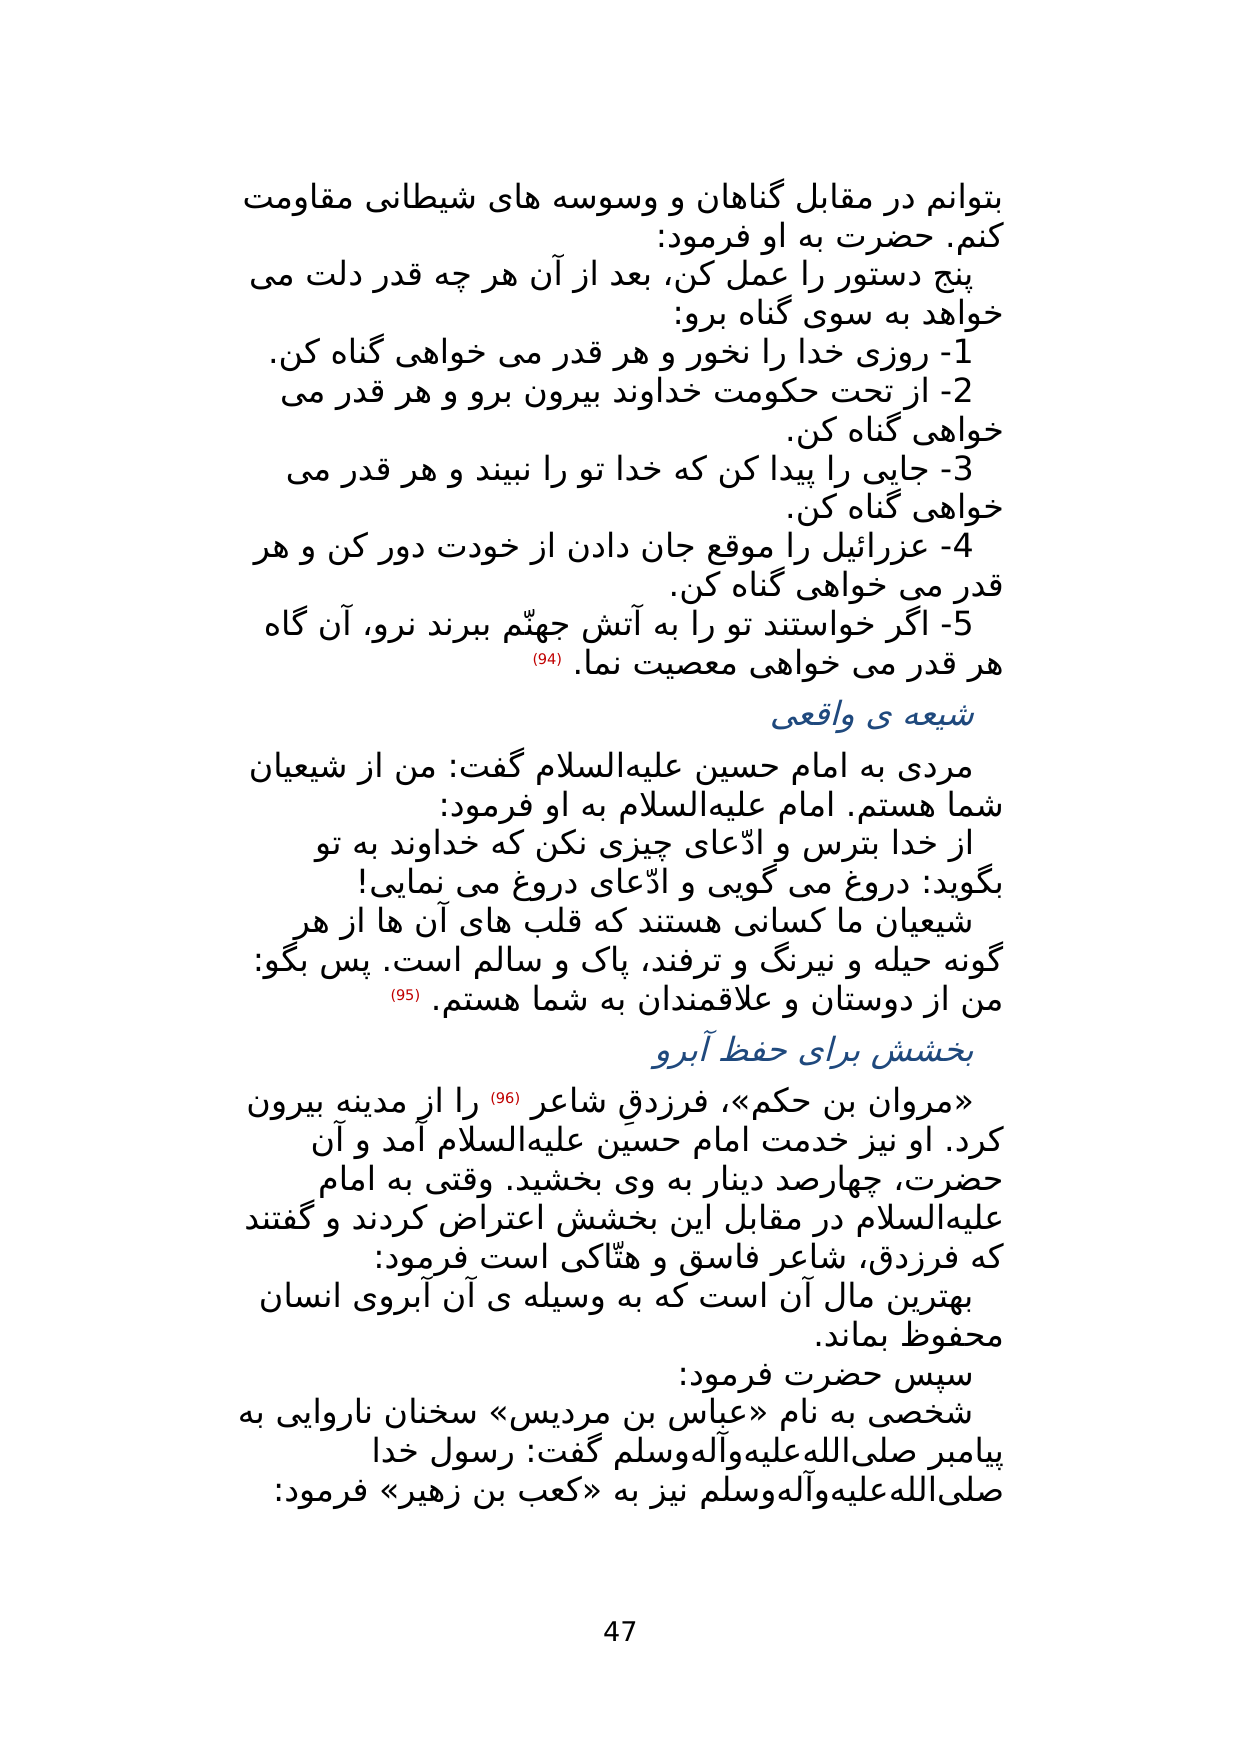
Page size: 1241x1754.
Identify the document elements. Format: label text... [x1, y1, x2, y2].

text پنج دستور را عمل کن، بعد از آن هر چه قدر دلت می خواهد به سوی گناه برو: [236, 255, 1004, 333]
text 2- از تحت حکومت خداوند بیرون برو و هر قدر می خواهی گناه کن. [236, 371, 1004, 449]
text شیعیان ما کسانی هستند که قلب های آن ها از هر گونه حیله و نیرنگ و ترفند، پاک و سالم است. پس بگو: من از دوستان و علاقمندان به شما هستم. (95) [236, 902, 1004, 1018]
text «مروان بن حکم»، فرزدقِ شاعر (96) را از مدینه بیرون کرد. او نیز خدمت امام حسین علیه‌السلام آمد و آن حضرت، چهارصد دینار به وی بخشید. وقتی به امام علیه‌السلام در مقابل این بخشش اعتراض کردند و گفتند که فرزدق، شاعر فاسق و هتّاکی است فرمود: [236, 1082, 1004, 1276]
text بهترین مال آن است که به وسیله ی آن آبروی انسان محفوظ بماند. [236, 1276, 1004, 1354]
subtitle بخشش برای حفظ آبرو [236, 1031, 1004, 1069]
text 1- روزی خدا را نخور و هر قدر می خواهی گناه کن. [236, 333, 1004, 371]
text 3- جایی را پیدا کن که خدا تو را نبیند و هر قدر می خواهی گناه کن. [236, 449, 1004, 527]
text 4- عزرائیل را موقع جان دادن از خودت دور کن و هر قدر می خواهی گناه کن. [236, 527, 1004, 604]
text مردی به امام حسین علیه‌السلام گفت: من از شیعیان شما هستم. امام علیه‌السلام به او فرمود: [236, 746, 1004, 824]
text از خدا بترس و ادّعای چیزی نکن که خداوند به تو بگوید: دروغ می گویی و ادّعای دروغ می نمایی! [236, 824, 1004, 902]
subtitle شیعه ی واقعی [236, 695, 1004, 734]
text 5- اگر خواستند تو را به آتش جهنّم ببرند نرو، آن گاه هر قدر می خواهی معصیت نما. (94) [236, 604, 1004, 682]
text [236, 177, 1004, 255]
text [236, 1393, 1004, 1509]
text سپس حضرت فرمود: [236, 1354, 1004, 1393]
